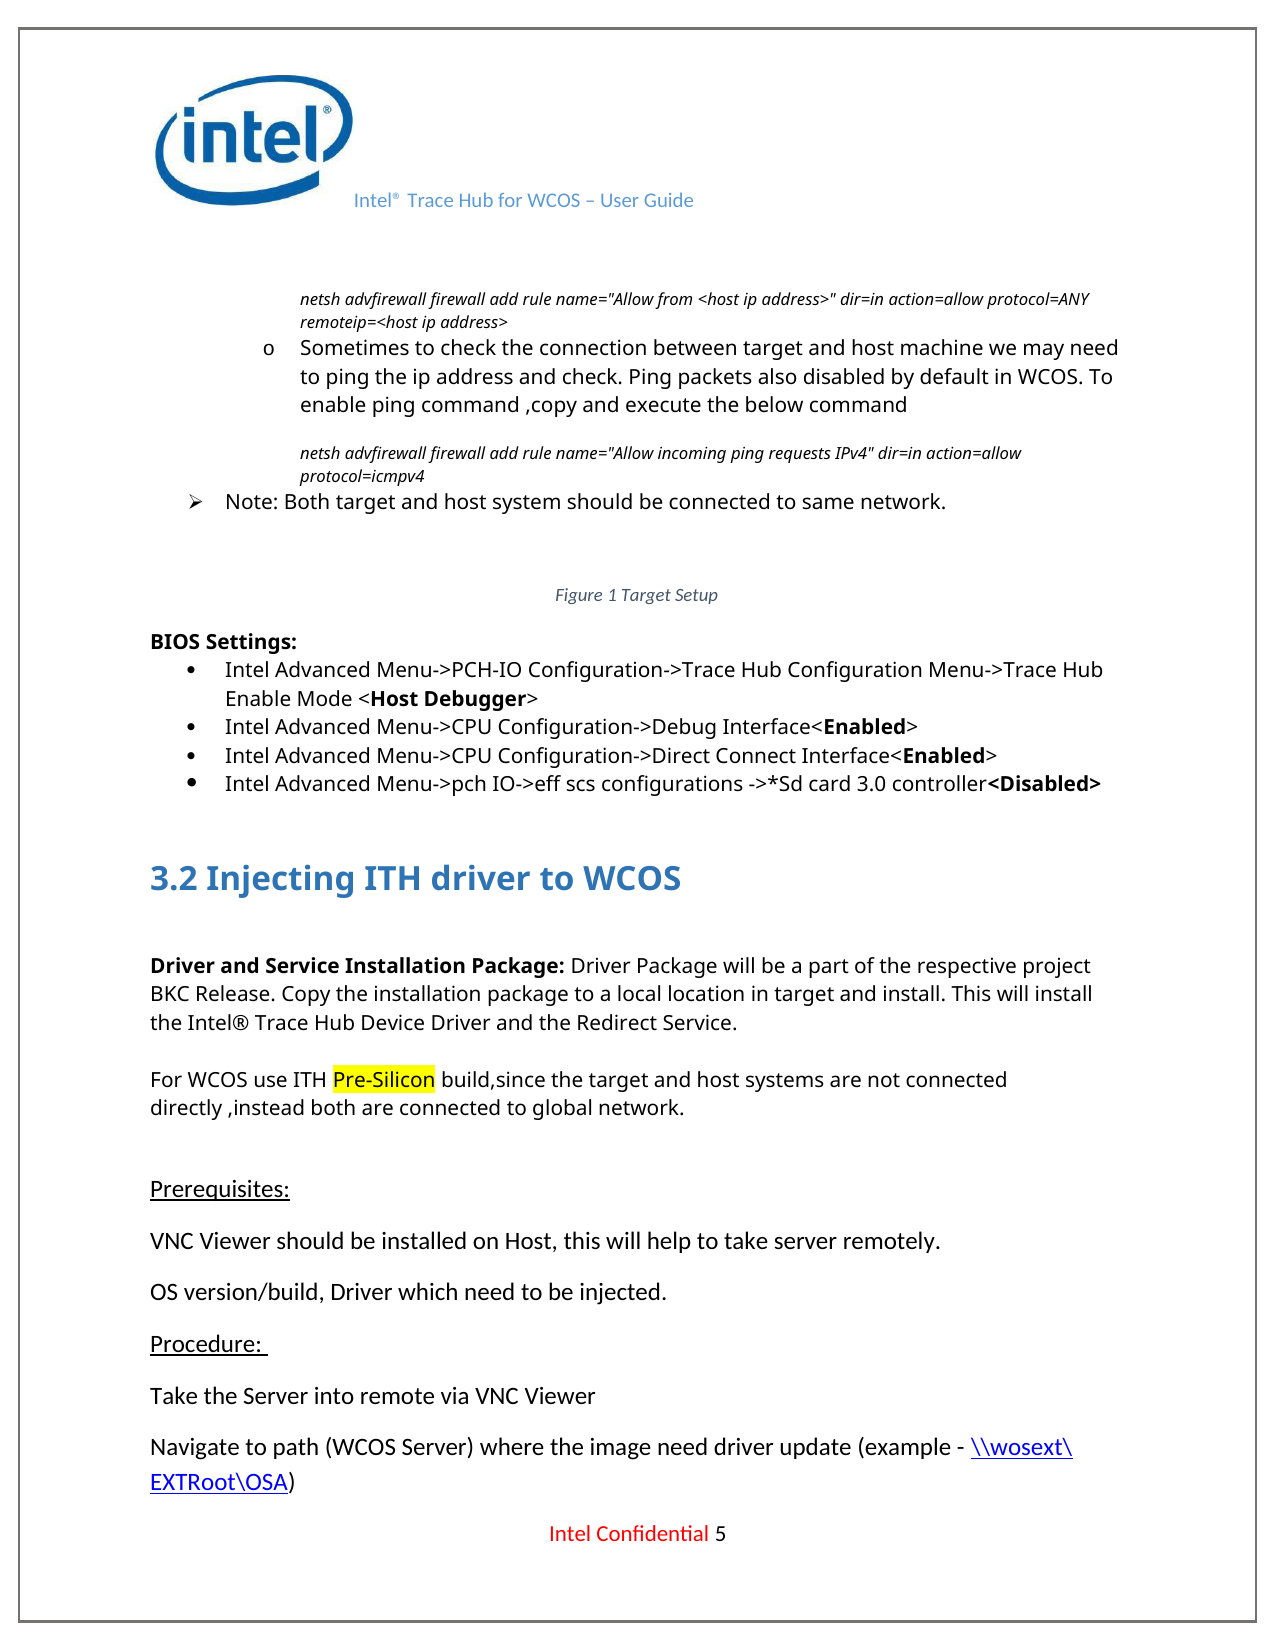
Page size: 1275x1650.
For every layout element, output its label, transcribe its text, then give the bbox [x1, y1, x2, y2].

text netsh advfirewall firewall add rule name="Allow incoming ping requests IPv4" dir=in action=allow protocol=icmpv4 [300, 441, 1125, 487]
text Prerequisites: [150, 1173, 1125, 1204]
list Note: Both target and host system should be connected to same network. [187, 487, 1125, 515]
text Navigate to path (WCOS Server) where the image need driver update (example - \\wosext\EXTRoot\OSA) [150, 1432, 1125, 1497]
subtitle 3.2 Injecting ITH driver to WCOS [150, 855, 1125, 901]
list Sometimes to check the connection between target and host machine we may need to ping the ip address and check. Ping packets also disabled by default in WCOS. To enable ping command ,copy and execute the below command [262, 333, 1125, 419]
picture [150, 75, 354, 207]
text Take the Server into remote via VNC Viewer [150, 1380, 1125, 1410]
list Intel Advanced Menu->CPU Configuration->Debug Interface<Enabled> [187, 712, 1125, 741]
text BIOS Settings: [150, 627, 1125, 656]
text netsh advfirewall firewall add rule name="Allow from <host ip address>" dir=in action=allow protocol=ANY remoteip=<host ip address> [300, 288, 1125, 333]
text OS version/build, Driver which need to be injected. [150, 1277, 1125, 1307]
text For WCOS use ITH Pre-Silicon build,since the target and host systems are not connected directly ,instead both are connected to global network. [150, 1065, 1125, 1122]
list Intel Advanced Menu->CPU Configuration->Direct Connect Interface<Enabled> [187, 741, 1125, 769]
text VNC Viewer should be installed on Host, this will help to take server remotely. [150, 1225, 1125, 1255]
list Intel Advanced Menu->pch IO->eff scs configurations ->*Sd card 3.0 controller<Disabled> [187, 769, 1125, 798]
list Intel Advanced Menu->PCH-IO Configuration->Trace Hub Configuration Menu->Trace Hub Enable Mode <Host Debugger> [187, 656, 1125, 712]
text Driver and Service Installation Package: Driver Package will be a part of the respective project BKC Release. Copy the installation package to a local location in target and install. This will install the Intel® Trace Hub Device Driver and the Redirect Service. [150, 951, 1125, 1036]
text Procedure: [150, 1328, 1125, 1359]
